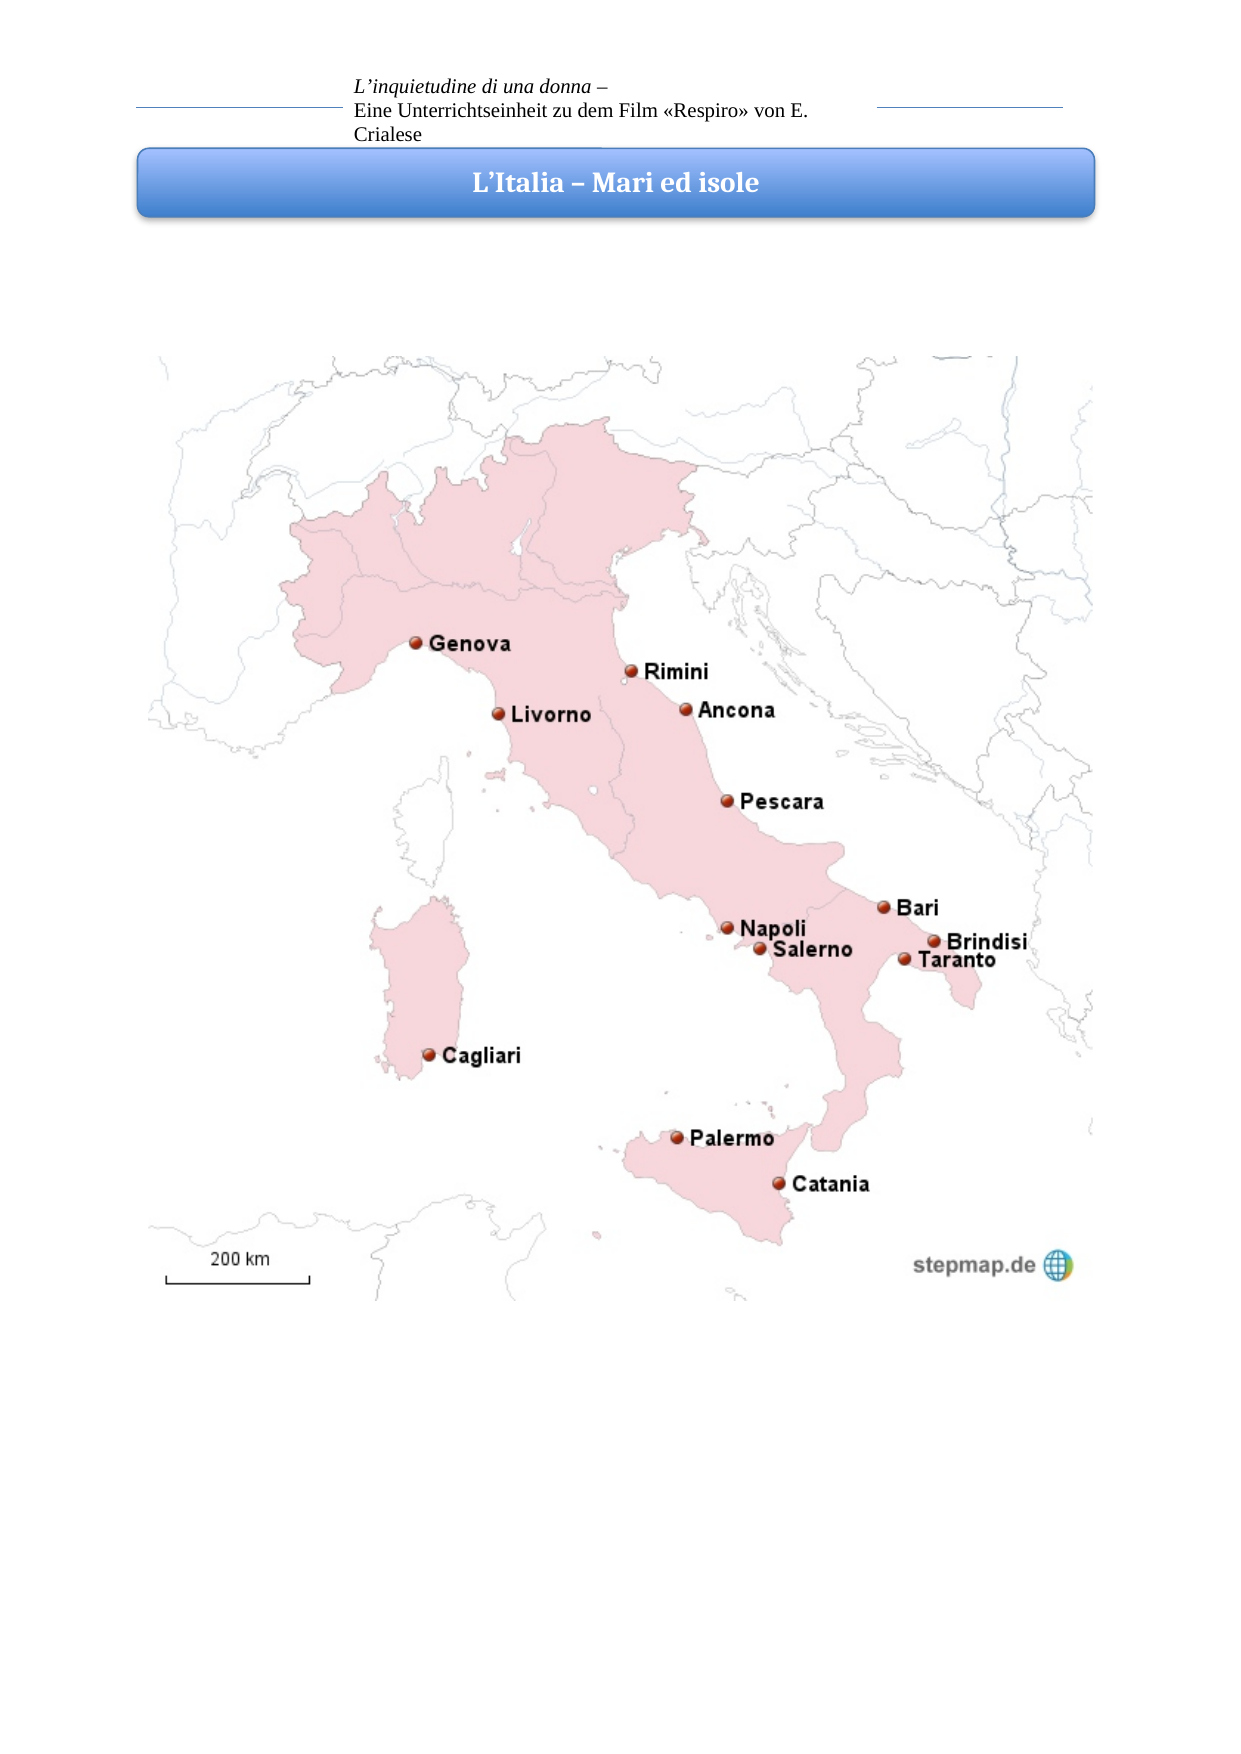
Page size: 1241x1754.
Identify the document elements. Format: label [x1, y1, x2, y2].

picture [148, 356, 1093, 1301]
